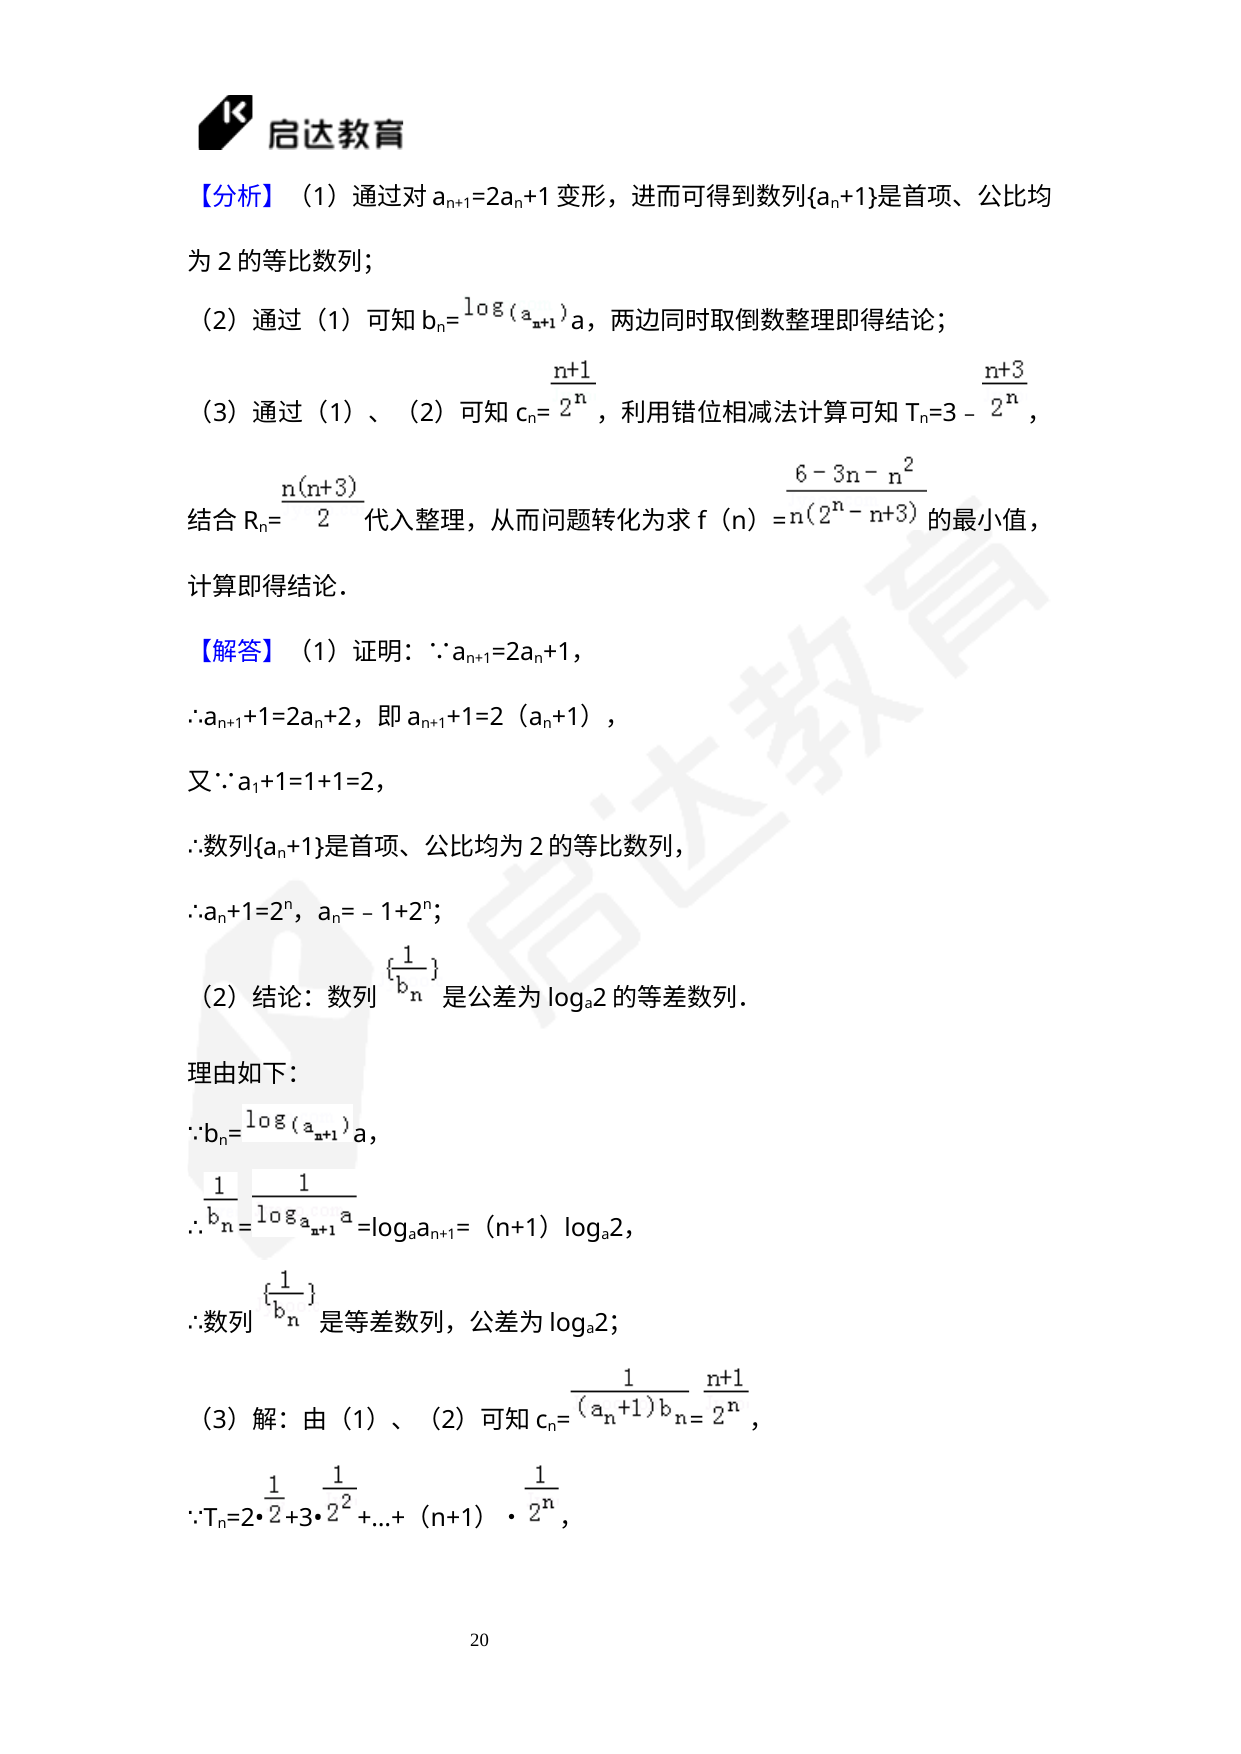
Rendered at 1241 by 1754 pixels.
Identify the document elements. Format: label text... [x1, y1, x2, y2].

text 【分析】（1）通过对an+1=2an+1变形，进而可得到数列{an+1}是首项、公比均为2的等比数列； [187, 162, 1053, 292]
picture [703, 1364, 749, 1429]
text ∴==logaan+1=（n+1）loga2， [187, 1169, 1053, 1267]
text （2）通过（1）可知bn=a，两边同时取倒数整理即得结论； [187, 292, 1053, 357]
text （3）通过（1）、（2）可知cn=，利用错位相减法计算可知Tn=3﹣，结合Rn=代入整理，从而问题转化为求f（n）=的最小值，计算即得结论． [187, 357, 1053, 617]
picture [253, 1267, 319, 1331]
picture [550, 357, 596, 421]
text （2）结论：数列是公差为loga2的等差数列． [187, 942, 1053, 1039]
picture [203, 1172, 238, 1237]
picture [242, 1104, 353, 1142]
text ∴数列{an+1}是首项、公比均为2的等比数列， [187, 812, 1053, 877]
picture [786, 454, 927, 530]
picture [570, 1364, 690, 1429]
text ∴an+1=2n，an=﹣1+2n； [187, 877, 1053, 942]
picture [982, 357, 1028, 421]
text ∵Tn=2•+3•+…+（n+1）•， [187, 1462, 1053, 1559]
text 理由如下： [187, 1039, 1053, 1104]
text ∴数列是等差数列，公差为loga2； [187, 1267, 1053, 1364]
text ∵bn=a， [187, 1104, 1053, 1169]
picture [281, 474, 365, 530]
picture [264, 1471, 285, 1526]
text 【解答】（1）证明：∵an+1=2an+1， [187, 617, 1053, 682]
picture [524, 1462, 559, 1526]
picture [252, 1169, 357, 1237]
picture [376, 942, 443, 1006]
text 又∵a1+1=1+1=2， [187, 747, 1053, 812]
picture [322, 1462, 357, 1526]
text ∴an+1+1=2an+2，即an+1+1=2（an+1）， [187, 682, 1053, 747]
text （3）解：由（1）、（2）可知cn==， [187, 1364, 1053, 1462]
picture [459, 292, 571, 330]
picture [198, 95, 404, 150]
